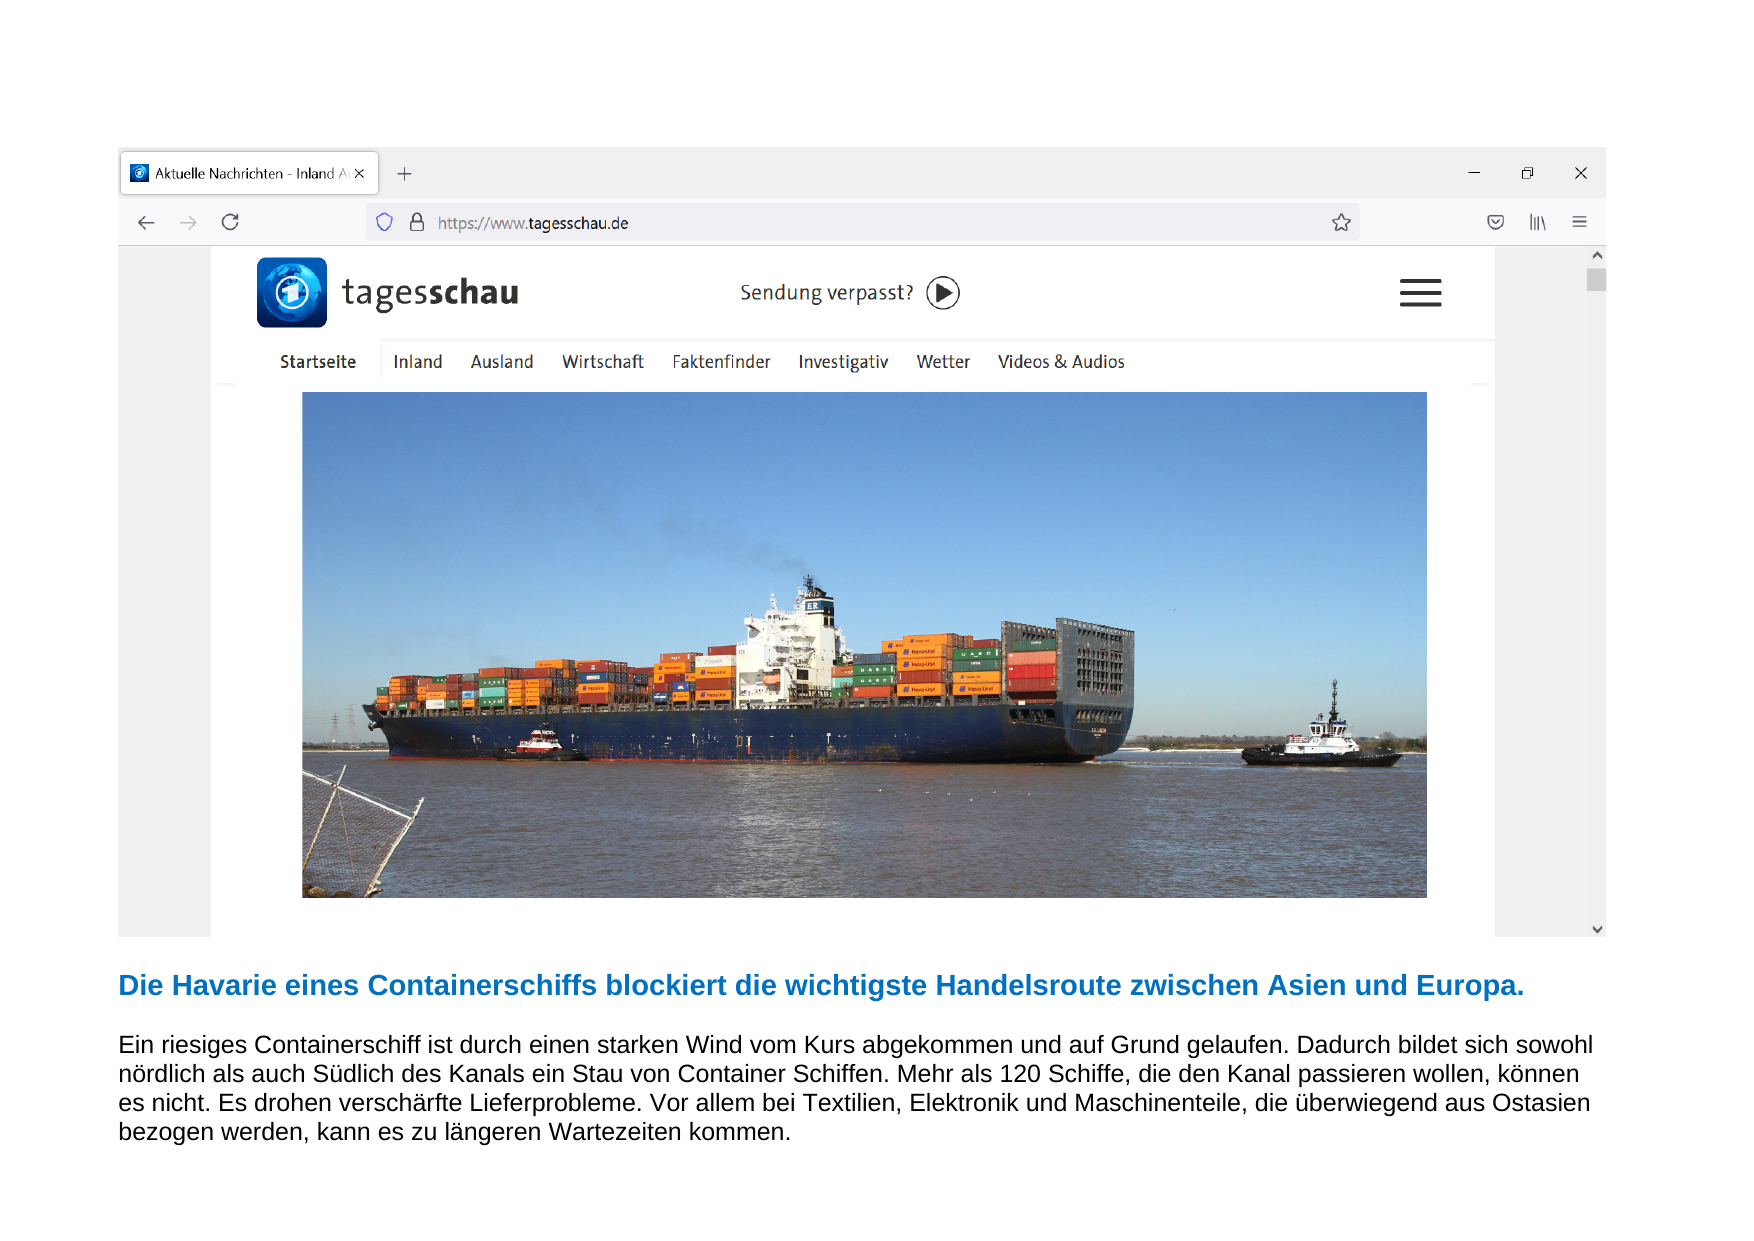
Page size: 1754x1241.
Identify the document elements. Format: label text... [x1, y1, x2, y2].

picture [302, 392, 1427, 898]
picture [118, 147, 1607, 937]
text Die Havarie eines Containerschiffs blockiert die wichtigste Handelsroute zwischen Asien und Europa. [118, 967, 1606, 1001]
text Ein riesiges Containerschiff ist durch einen starken Wind vom Kurs abgekommen und auf Grund gelaufen. Dadurch bildet sich sowohl nördlich als auch Südlich des Kanals ein Stau von Container Schiffen. Mehr als 120 Schiffe, die den Kanal passieren wollen, können es nicht. Es drohen verschärfte Lieferprobleme. Vor allem bei Textilien, Elektronik und Maschinenteile, die überwiegend aus Ostasien bezogen werden, kann es zu längeren Wartezeiten kommen. [118, 1030, 1606, 1145]
